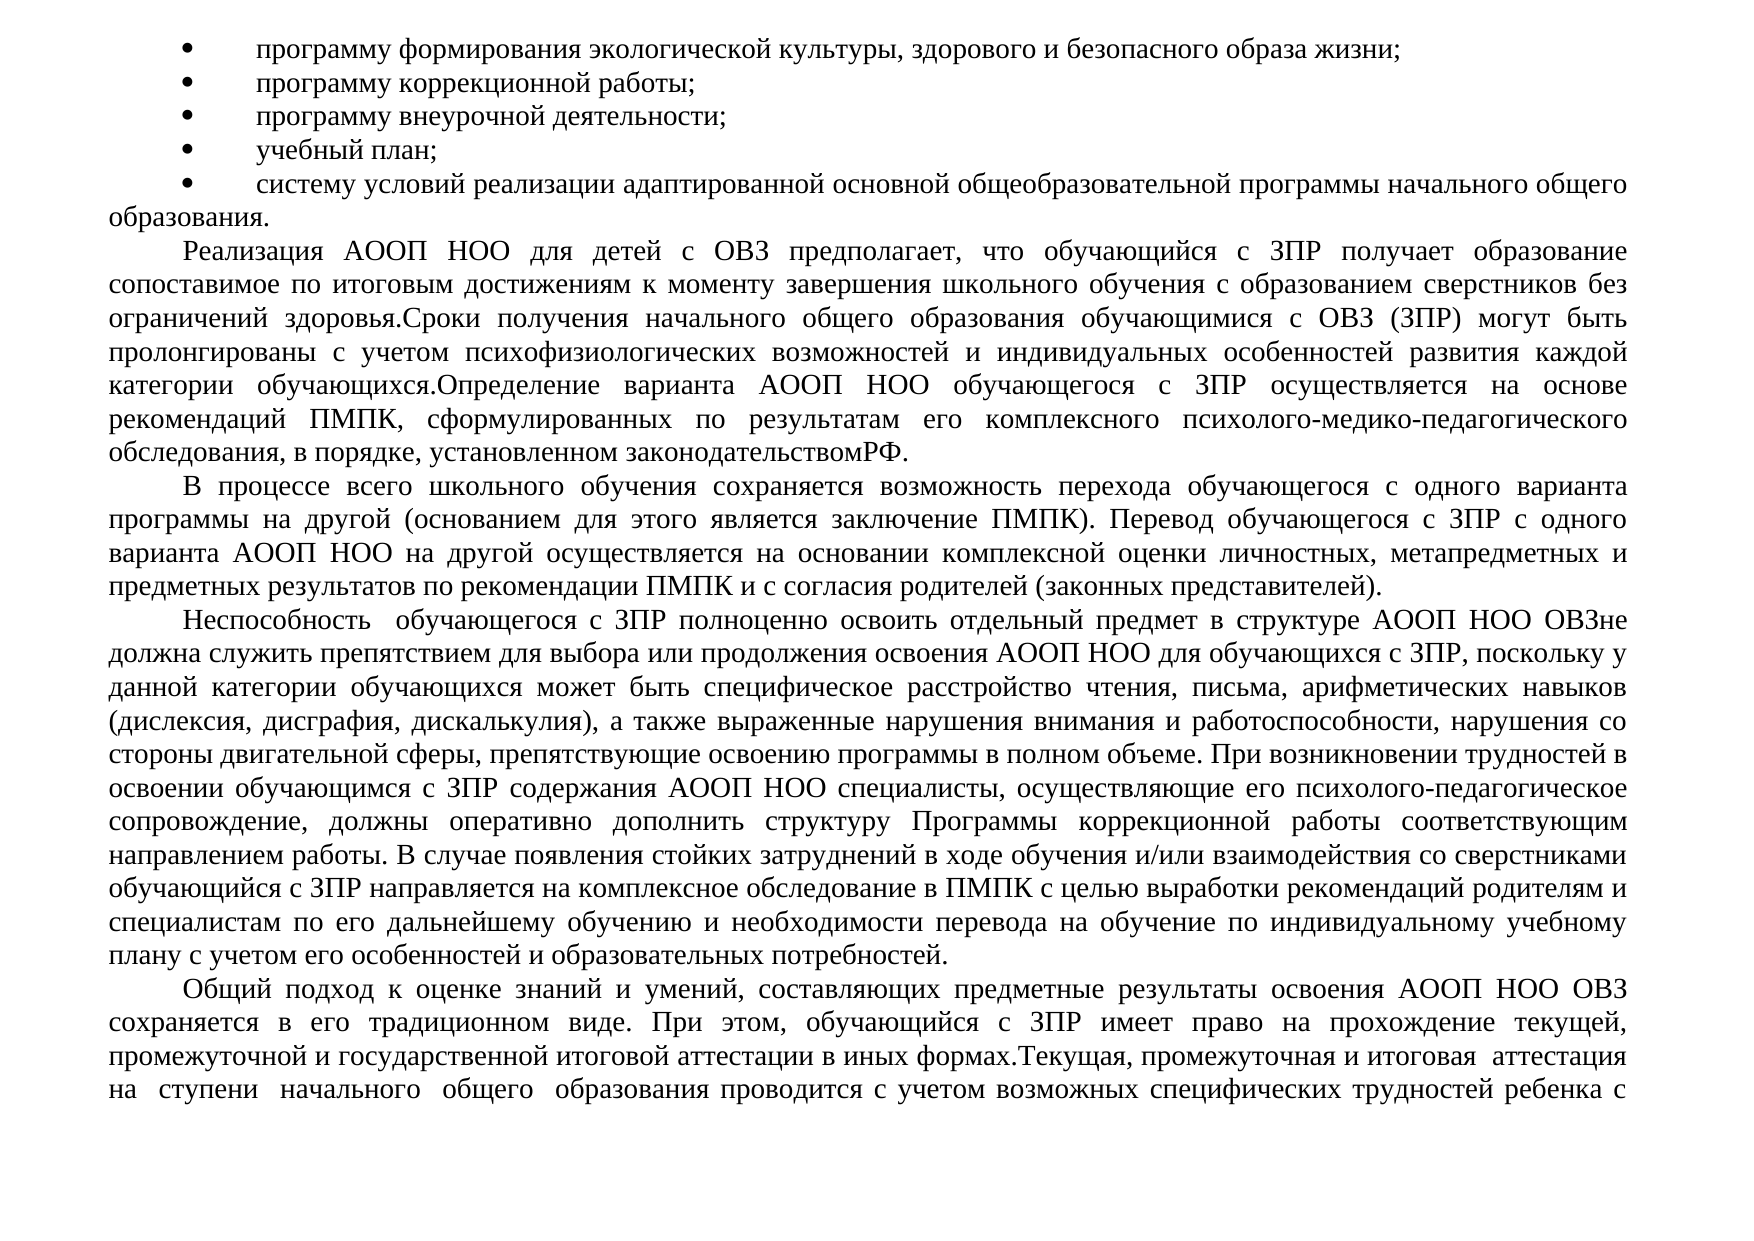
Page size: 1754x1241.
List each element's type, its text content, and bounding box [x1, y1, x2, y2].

text В процессе всего школьного обучения сохраняется возможность перехода обучающегося с одного варианта программы на другой (основанием для этого является заключение ПМПК). Перевод обучающегося с ЗПР с одного варианта АООП НОО на другой осуществляется на основании комплексной оценки личностных, метапредметных и предметных результатов по рекомендации ПМПК и с согласия родителей (законных представителей). [108, 468, 1629, 602]
text Реализация АООП НОО для детей с ОВЗ предполагает, что обучающийся с ЗПР получает образование сопоставимое по итоговым достижениям к моменту завершения школьного обучения с образованием сверстников без ограничений здоровья.Сроки получения начального общего образования обучающимися с ОВЗ (ЗПР) могут быть пролонгированы с учетом психофизиологических возможностей и индивидуальных особенностей развития каждой категории обучающихся.Определение варианта АООП НОО обучающегося с ЗПР осуществляется на основе рекомендаций ПМПК, сформулированных по результатам его комплексного психолого-медико-педагогического обследования, в порядке, установленном законодательствомРФ. [108, 233, 1629, 468]
text Неспособность обучающегося с ЗПР полноценно освоить отдельный предмет в структуре АООП НОО ОВЗне должна служить препятствием для выбора или продолжения освоения АООП НОО для обучающихся с ЗПР, поскольку у данной категории обучающихся может быть специфическое расстройство чтения, письма, арифметических навыков (дислексия, дисграфия, дискалькулия), а также выраженные нарушения внимания и работоспособности, нарушения со стороны двигательной сферы, препятствующие освоению программы в полном объеме. При возникновении трудностей в освоении обучающимся с ЗПР содержания АООП НОО специалисты, осуществляющие его психолого-педагогическое сопровождение, должны оперативно дополнить структуру Программы коррекционной работы соответствующим направлением работы. В случае появления стойких затруднений в ходе обучения и/или взаимодействия со сверстниками обучающийся с ЗПР направляется на комплексное обследование в ПМПК с целью выработки рекомендаций родителям и специалистам по его дальнейшему обучению и необходимости перевода на обучение по индивидуальному учебному плану с учетом его особенностей и образовательных потребностей. [108, 602, 1629, 971]
list систему условий реализации адаптированной основной общеобразовательной программы начального общего образования. [108, 166, 1629, 233]
list программу коррекционной работы; [108, 65, 1629, 98]
list программу внеурочной деятельности; [108, 98, 1629, 132]
list учебный план; [108, 132, 1629, 166]
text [108, 971, 1629, 1105]
list программу формирования экологической культуры, здорового и безопасного образа жизни; [108, 31, 1629, 65]
